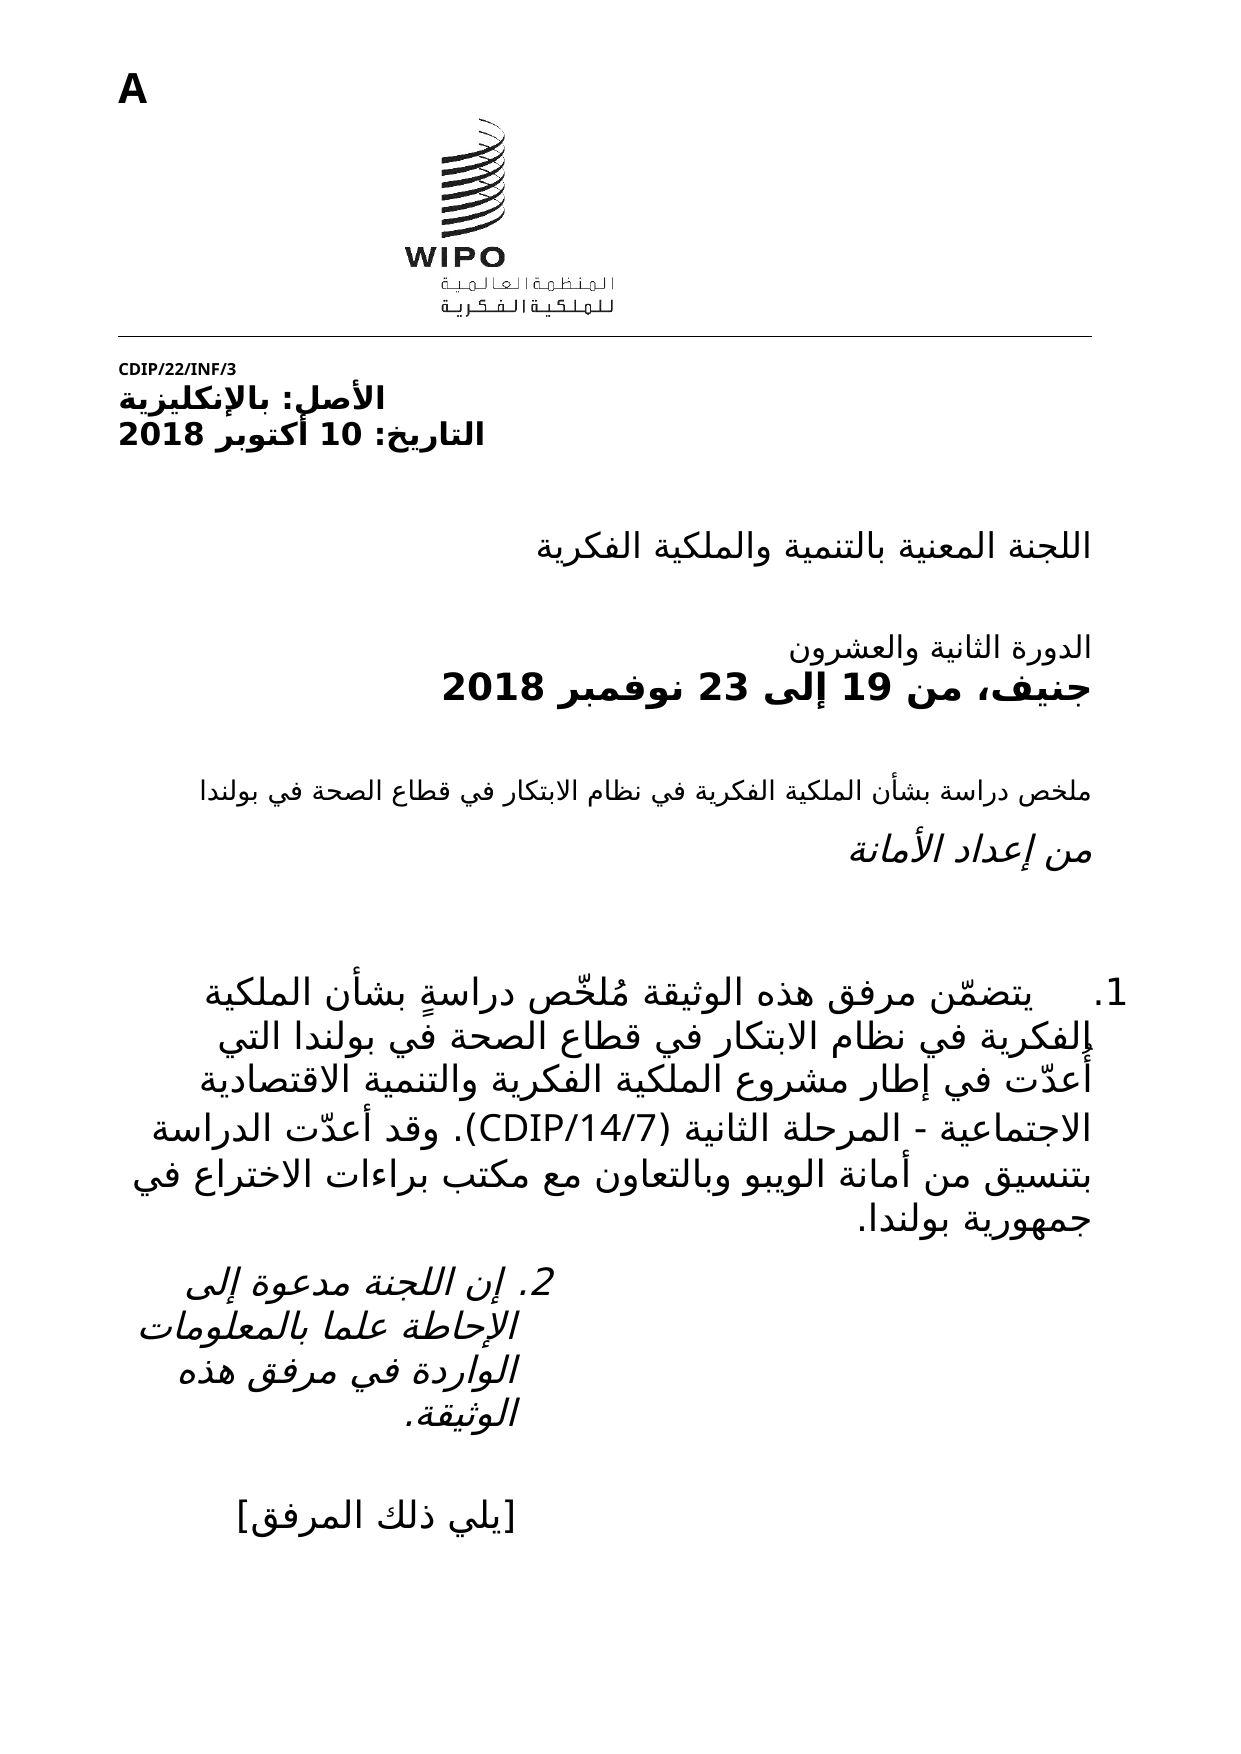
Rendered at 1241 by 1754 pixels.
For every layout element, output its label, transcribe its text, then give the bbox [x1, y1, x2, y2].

subtitle اللجنة المعنية بالتنمية والملكية الفكرية [118, 526, 1092, 567]
text إن اللجنة مدعوة إلى الإحاطة علما بالمعلومات الواردة في مرفق هذه الوثيقة. [118, 1261, 516, 1436]
text التاريخ: 10 أكتوبر 2018 [118, 417, 1092, 453]
text يتضمّن مرفق هذه الوثيقة مُلخّص دراسةٍ بشأن الملكية الفكرية في نظام الابتكار في قطاع الصحة في بولندا التي أُعدّت في إطار مشروع الملكية الفكرية والتنمية الاقتصادية الاجتماعية - المرحلة الثانية (CDIP/14/7). وقد أعدّت الدراسة بتنسيق من أمانة الويبو وبالتعاون مع مكتب براءات الاختراع في جمهورية بولندا. [118, 971, 1092, 1240]
text الأصل: بالإنكليزية [118, 380, 1092, 417]
picture [402, 115, 620, 324]
text الدورة الثانية والعشرون [118, 629, 1092, 666]
text جنيف، من 19 إلى 23 نوفمبر 2018 [118, 666, 1092, 709]
text A [118, 59, 1092, 116]
text من إعداد الأمانة [118, 827, 1092, 871]
text [يلي ذلك المرفق] [118, 1498, 516, 1536]
text CDIP/22/INF/3 [118, 337, 1092, 380]
text ملخص دراسة بشأن الملكية الفكرية في نظام الابتكار في قطاع الصحة في بولندا [118, 775, 1092, 806]
